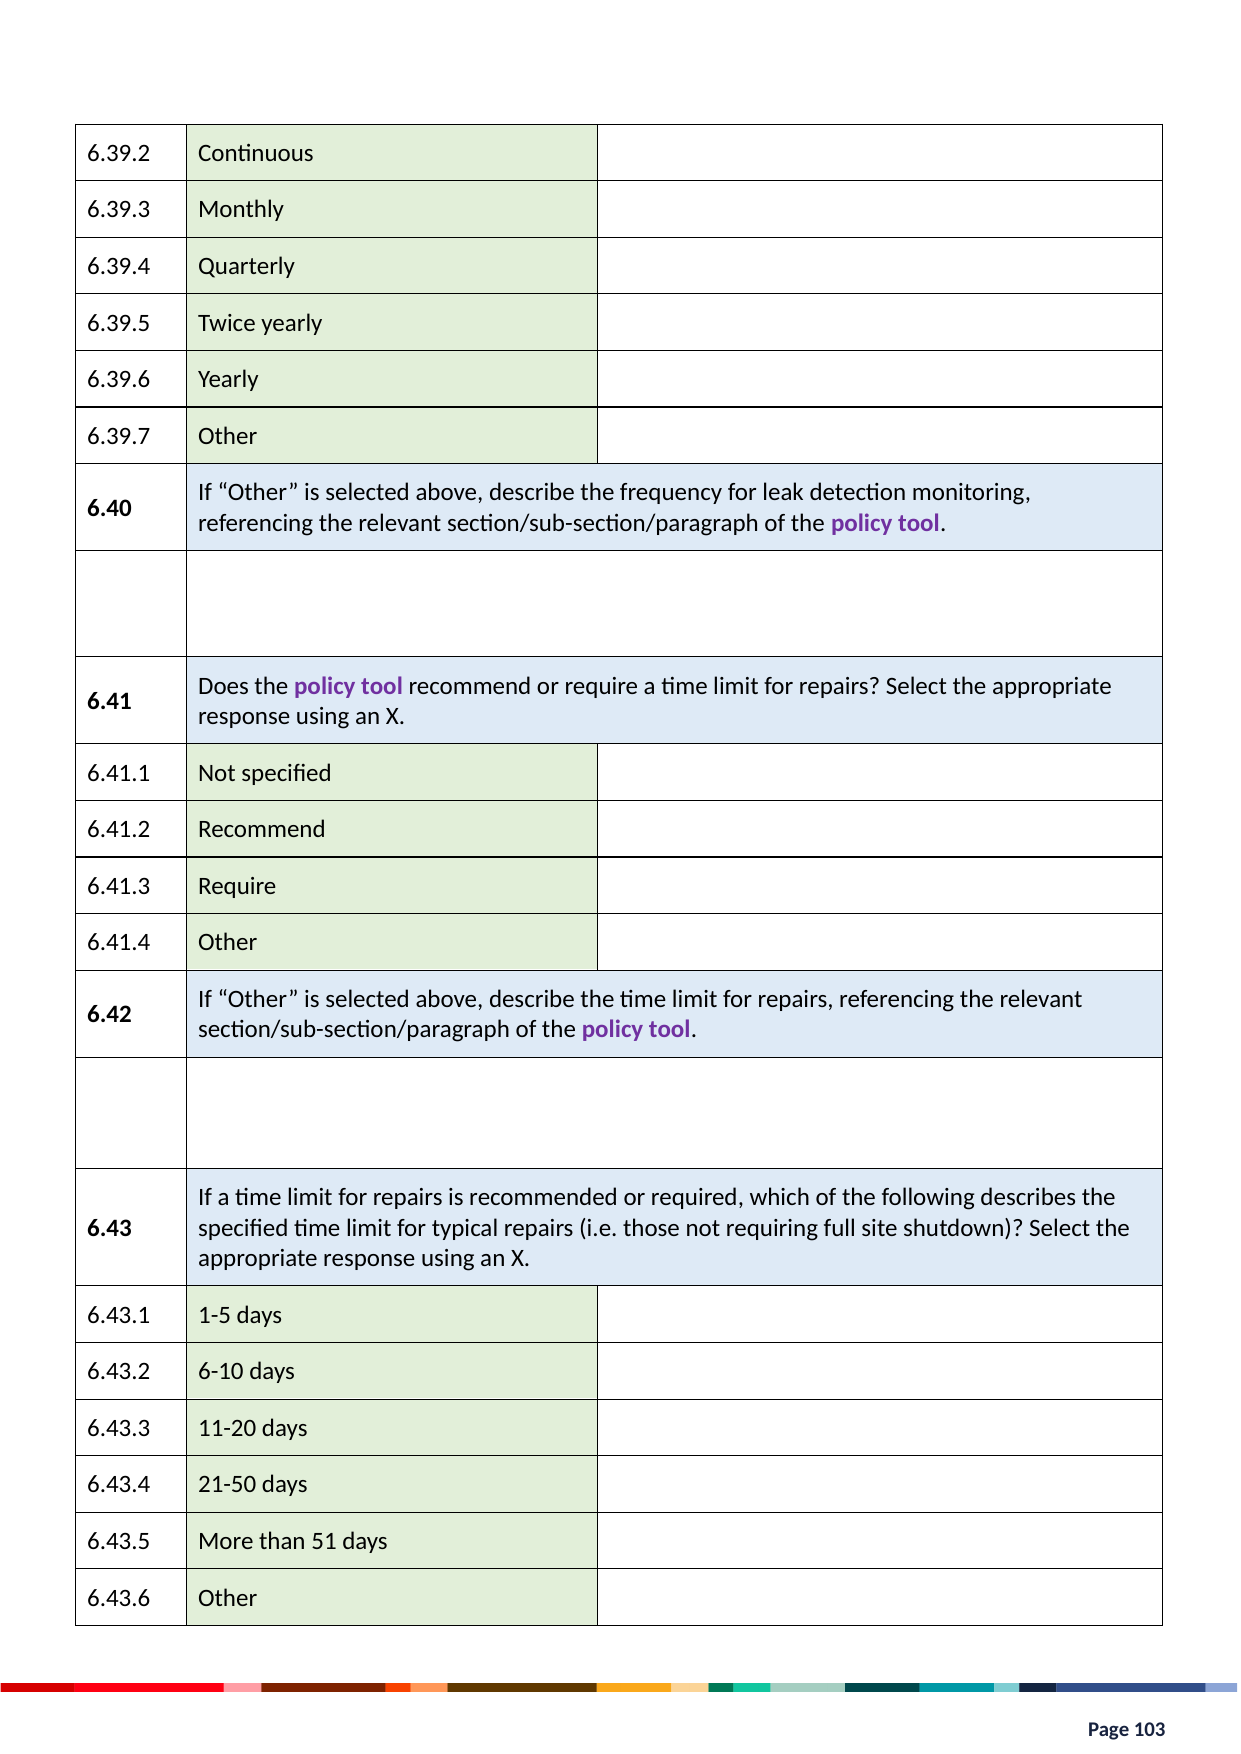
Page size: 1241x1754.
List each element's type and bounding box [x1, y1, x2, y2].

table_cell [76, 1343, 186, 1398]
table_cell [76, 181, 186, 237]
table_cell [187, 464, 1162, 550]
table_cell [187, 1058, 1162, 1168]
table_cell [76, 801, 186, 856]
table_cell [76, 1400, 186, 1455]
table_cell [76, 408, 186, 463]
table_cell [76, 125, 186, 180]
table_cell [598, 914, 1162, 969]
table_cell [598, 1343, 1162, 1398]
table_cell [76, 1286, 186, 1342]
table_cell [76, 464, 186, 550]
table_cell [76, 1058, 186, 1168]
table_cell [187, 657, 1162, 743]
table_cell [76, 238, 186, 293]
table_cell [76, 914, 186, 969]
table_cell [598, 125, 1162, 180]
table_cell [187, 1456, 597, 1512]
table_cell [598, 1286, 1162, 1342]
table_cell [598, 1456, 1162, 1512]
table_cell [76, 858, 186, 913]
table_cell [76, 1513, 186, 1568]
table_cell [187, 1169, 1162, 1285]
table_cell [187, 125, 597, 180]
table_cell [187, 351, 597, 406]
picture [0, 1683, 1236, 1692]
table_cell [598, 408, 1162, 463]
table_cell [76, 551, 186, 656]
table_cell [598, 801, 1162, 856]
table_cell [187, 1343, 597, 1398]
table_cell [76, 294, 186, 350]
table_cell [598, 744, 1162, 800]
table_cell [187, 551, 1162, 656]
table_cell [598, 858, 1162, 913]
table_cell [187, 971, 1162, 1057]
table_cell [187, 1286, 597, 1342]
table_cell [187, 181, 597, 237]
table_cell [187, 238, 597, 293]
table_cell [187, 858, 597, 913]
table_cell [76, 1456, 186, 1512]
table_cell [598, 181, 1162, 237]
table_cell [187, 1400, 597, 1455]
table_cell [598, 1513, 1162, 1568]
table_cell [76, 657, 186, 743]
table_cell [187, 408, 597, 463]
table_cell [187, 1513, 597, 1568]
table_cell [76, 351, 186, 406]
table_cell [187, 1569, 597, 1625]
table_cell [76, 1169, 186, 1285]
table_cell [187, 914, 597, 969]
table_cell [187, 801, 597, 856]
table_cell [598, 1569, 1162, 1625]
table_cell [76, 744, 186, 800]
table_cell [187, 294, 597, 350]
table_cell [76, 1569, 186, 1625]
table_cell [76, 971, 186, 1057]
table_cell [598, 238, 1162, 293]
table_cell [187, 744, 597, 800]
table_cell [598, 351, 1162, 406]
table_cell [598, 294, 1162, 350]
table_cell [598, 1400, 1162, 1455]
